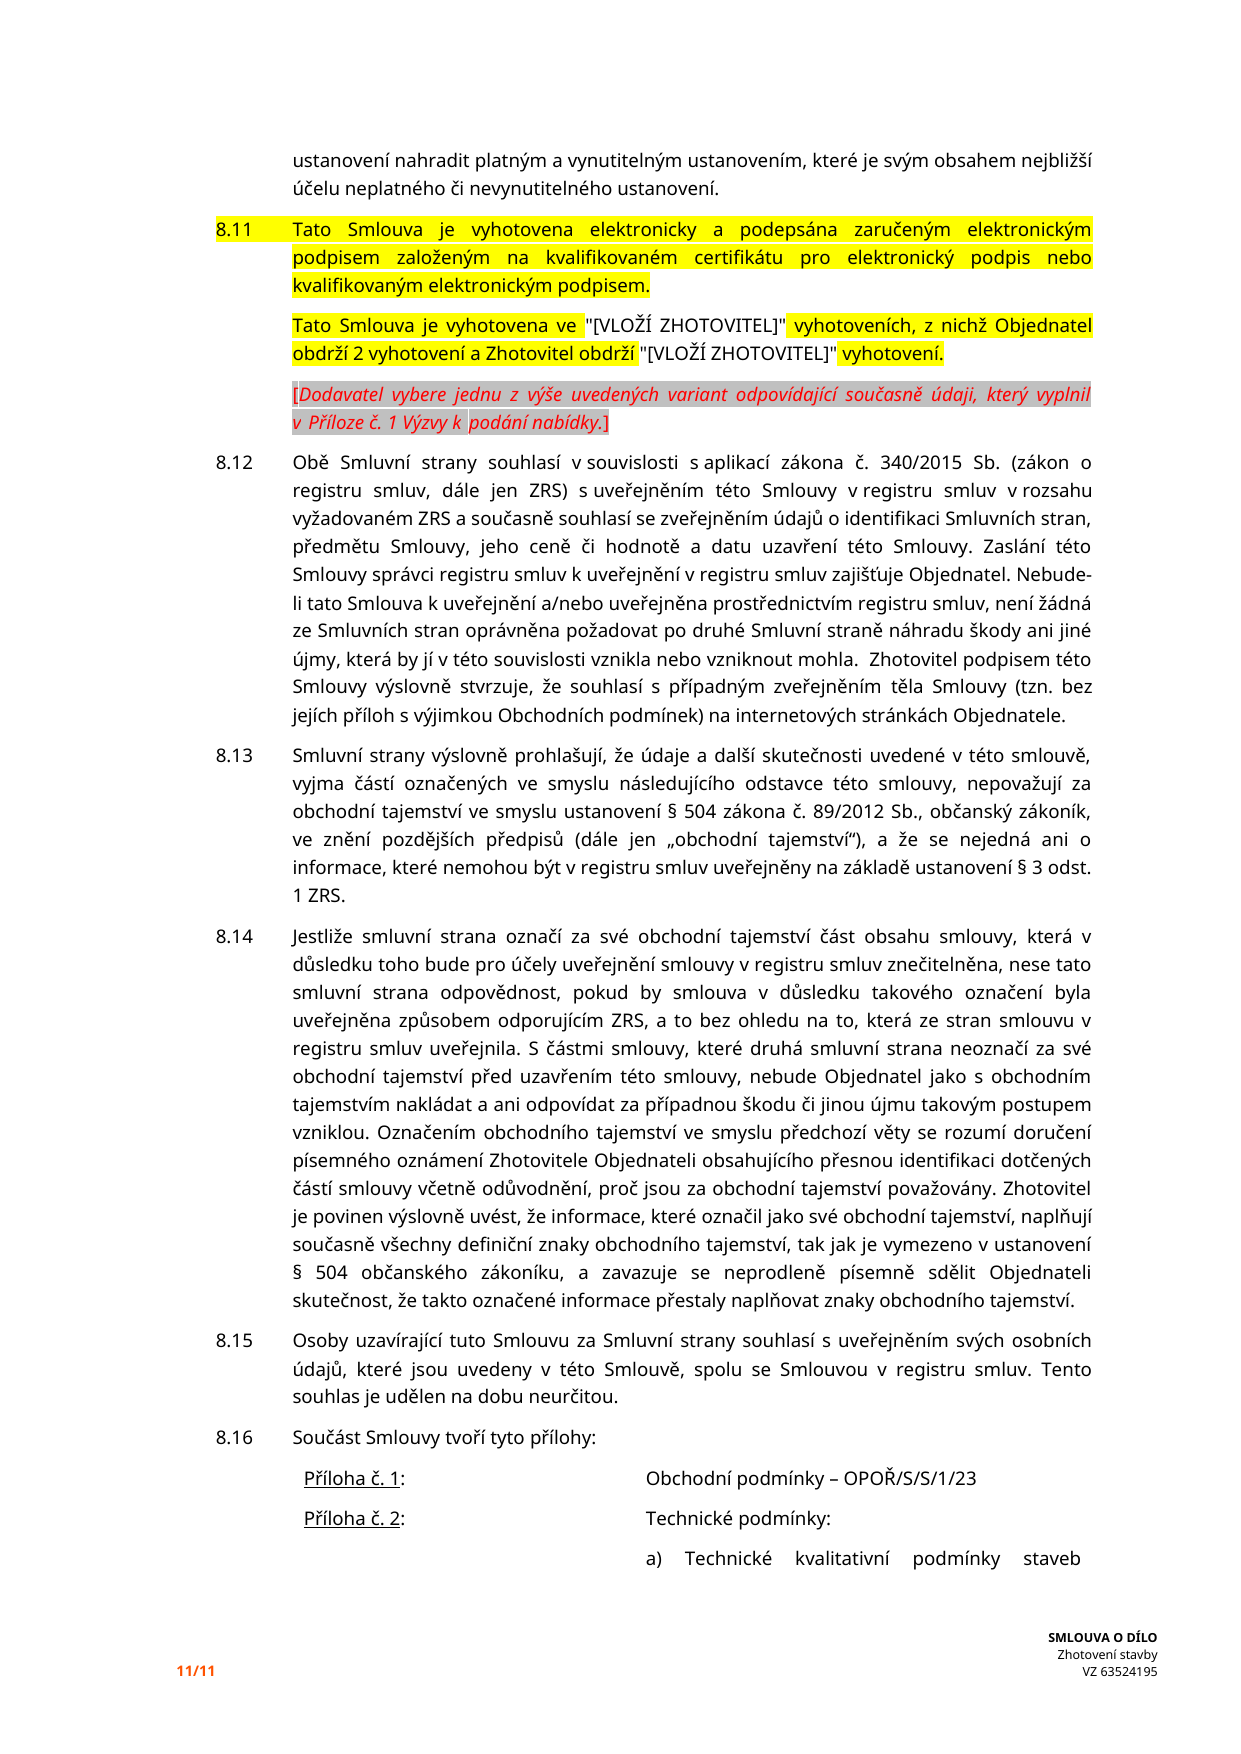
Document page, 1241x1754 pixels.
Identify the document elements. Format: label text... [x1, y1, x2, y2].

table_header Příloha č. 1: [216, 1465, 572, 1505]
text Osoby uzavírající tuto Smlouvu za Smluvní strany souhlasí s uveřejněním svých osobních údajů, které jsou uvedeny v této Smlouvě, spolu se Smlouvou v registru smluv. Tento souhlas je udělen na dobu neurčitou. [216, 1328, 1093, 1409]
list [Dodavatel vybere jednu z výše uvedených variant odpovídající současně údaji, který vyplnil v Příloze č. 1 Výzvy k podání nabídky.] [292, 381, 1093, 435]
text Smluvní strany výslovně prohlašují, že údaje a další skutečnosti uvedené v této smlouvě, vyjma částí označených ve smyslu následujícího odstavce této smlouvy, nepovažují za obchodní tajemství ve smyslu ustanovení § 504 zákona č. 89/2012 Sb., občanský zákoník, ve znění pozdějších předpisů (dále jen „obchodní tajemství“), a že se nejedná ani o informace, které nemohou být v registru smluv uveřejněny na základě ustanovení § 3 odst. 1 ZRS. [216, 742, 1093, 908]
table_header Obchodní podmínky – OPOŘ/S/S/1/23 [572, 1465, 1093, 1505]
list Tato Smlouva je vyhotovena ve "[VLOŽÍ ZHOTOVITEL]" vyhotoveních, z nichž Objednatel obdrží 2 vyhotovení a Zhotovitel obdrží "[VLOŽÍ ZHOTOVITEL]" vyhotovení. [292, 313, 1093, 366]
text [216, 147, 1093, 201]
text Součást Smlouvy tvoří tyto přílohy: [216, 1424, 1093, 1450]
table_cell Příloha č. 2: [216, 1505, 572, 1571]
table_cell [572, 1505, 1093, 1571]
text Jestliže smluvní strana označí za své obchodní tajemství část obsahu smlouvy, která v důsledku toho bude pro účely uveřejnění smlouvy v registru smluv znečitelněna, nese tato smluvní strana odpovědnost, pokud by smlouva v důsledku takového označení byla uveřejněna způsobem odporujícím ZRS, a to bez ohledu na to, která ze stran smlouvu v registru smluv uveřejnila. S částmi smlouvy, které druhá smluvní strana neoznačí za své obchodní tajemství před uzavřením této smlouvy, nebude Objednatel jako s obchodním tajemstvím nakládat a ani odpovídat za případnou škodu či jinou újmu takovým postupem vzniklou. Označením obchodního tajemství ve smyslu předchozí věty se rozumí doručení písemného oznámení Zhotovitele Objednateli obsahujícího přesnou identifikaci dotčených částí smlouvy včetně odůvodnění, proč jsou za obchodní tajemství považovány. Zhotovitel je povinen výslovně uvést, že informace, které označil jako své obchodní tajemství, naplňují současně všechny definiční znaky obchodního tajemství, tak jak je vymezeno v ustanovení § 504 občanského zákoníku, a zavazuje se neprodleně písemně sdělit Objednateli skutečnost, že takto označené informace přestaly naplňovat znaky obchodního tajemství. [216, 923, 1093, 1313]
text Tato Smlouva je vyhotovena elektronicky a podepsána zaručeným elektronickým podpisem založeným na kvalifikovaném certifikátu pro elektronický podpis nebo kvalifikovaným elektronickým podpisem. [216, 242, 1093, 298]
text Obě Smluvní strany souhlasí v souvislosti s aplikací zákona č. 340/2015 Sb. (zákon o registru smluv, dále jen ZRS) s uveřejněním této Smlouvy v registru smluv v rozsahu vyžadovaném ZRS a současně souhlasí se zveřejněním údajů o identifikaci Smluvních stran, předmětu Smlouvy, jeho ceně či hodnotě a datu uzavření této Smlouvy. Zaslání této Smlouvy správci registru smluv k uveřejnění v registru smluv zajišťuje Objednatel. Nebude-li tato Smlouva k uveřejnění a/nebo uveřejněna prostřednictvím registru smluv, není žádná ze Smluvních stran oprávněna požadovat po druhé Smluvní straně náhradu škody ani jiné újmy, která by jí v této souvislosti vznikla nebo vzniknout mohla. Zhotovitel podpisem této Smlouvy výslovně stvrzuje, že souhlasí s případným zveřejněním těla Smlouvy (tzn. bez jejích příloh s výjimkou Obchodních podmínek) na internetových stránkách Objednatele. [216, 450, 1093, 727]
